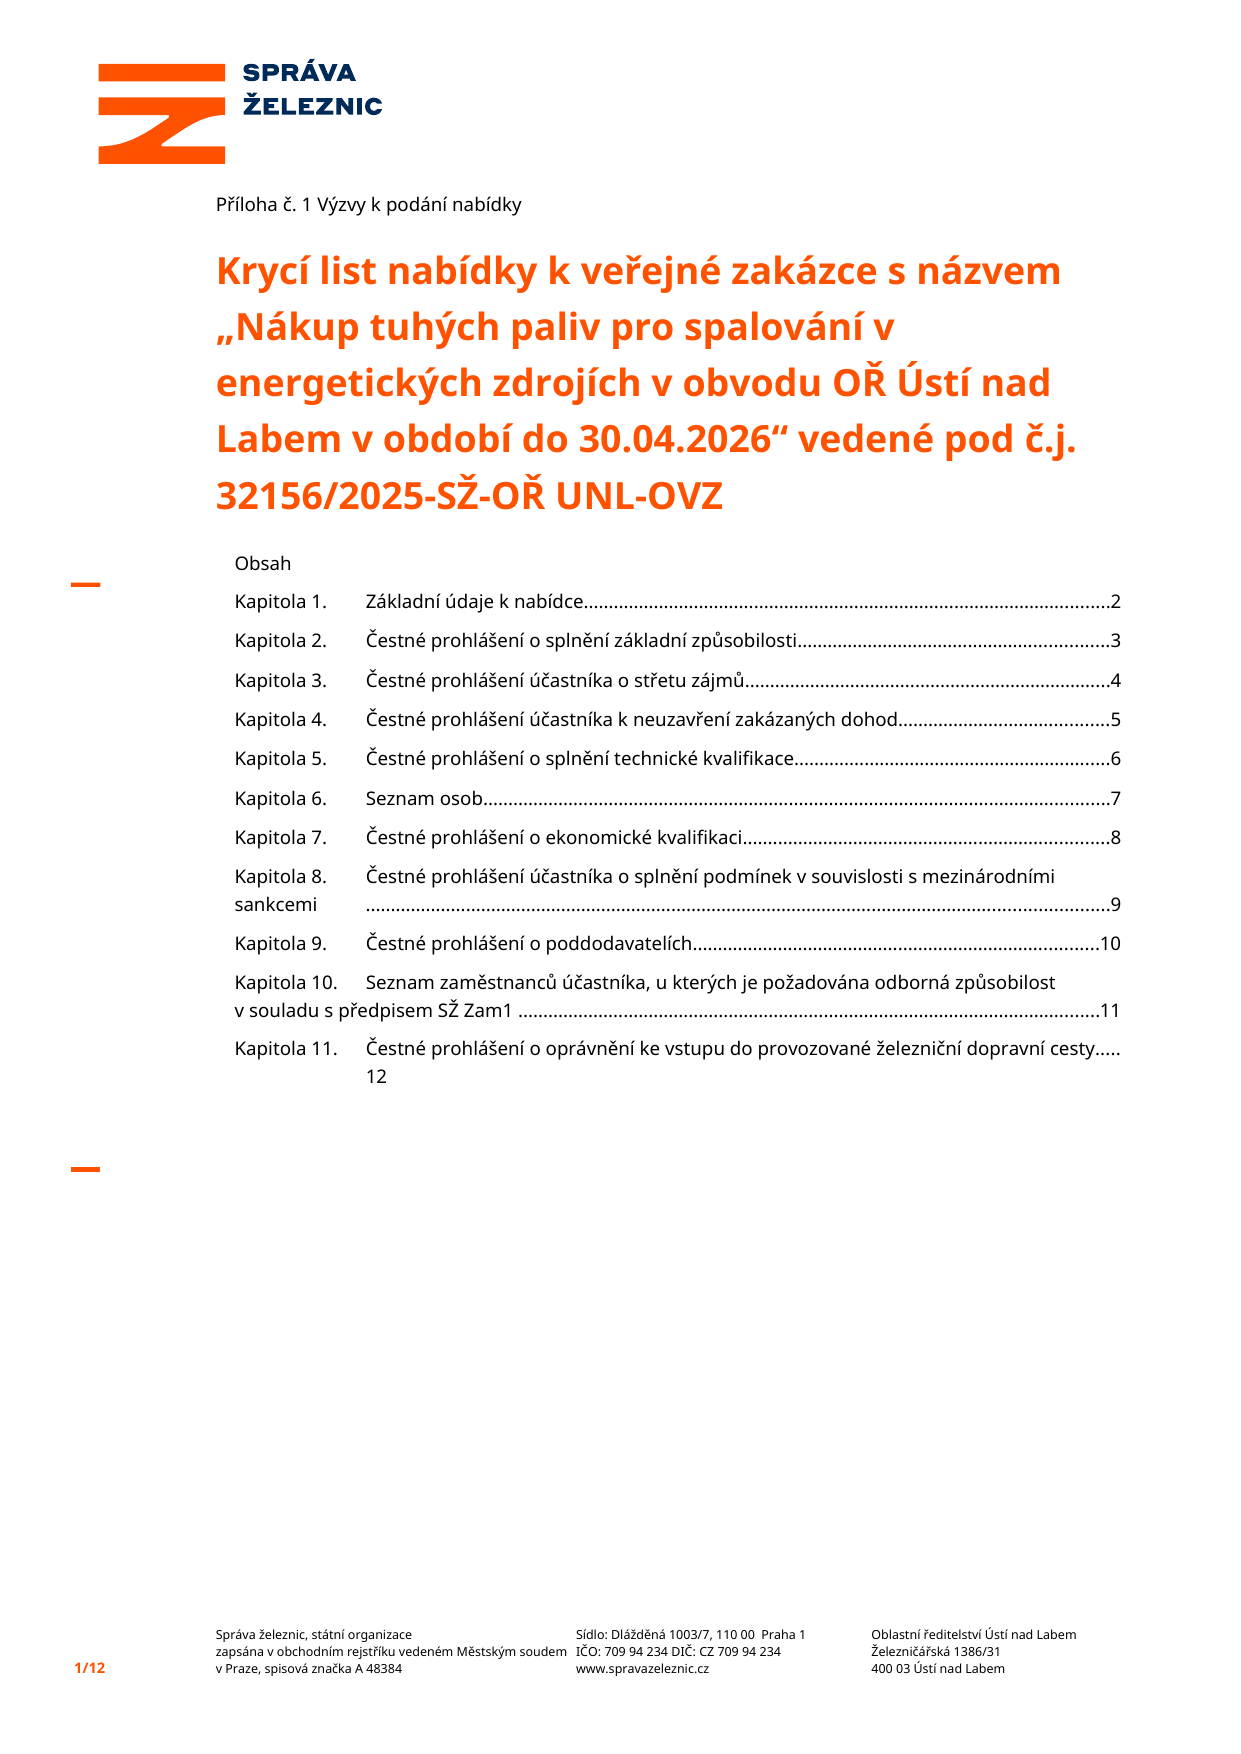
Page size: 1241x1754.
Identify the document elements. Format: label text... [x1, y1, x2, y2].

text Příloha č. 1 Výzvy k podání nabídky [216, 191, 1122, 217]
text Krycí list nabídky k veřejné zakázce s názvem „Nákup tuhých paliv pro spalování v energetických zdrojích v obvodu OŘ Ústí nad Labem v období do 30.04.2026“ vedené pod č.j. 32156/2025-SŽ-OŘ UNL-OVZ [216, 244, 1122, 520]
